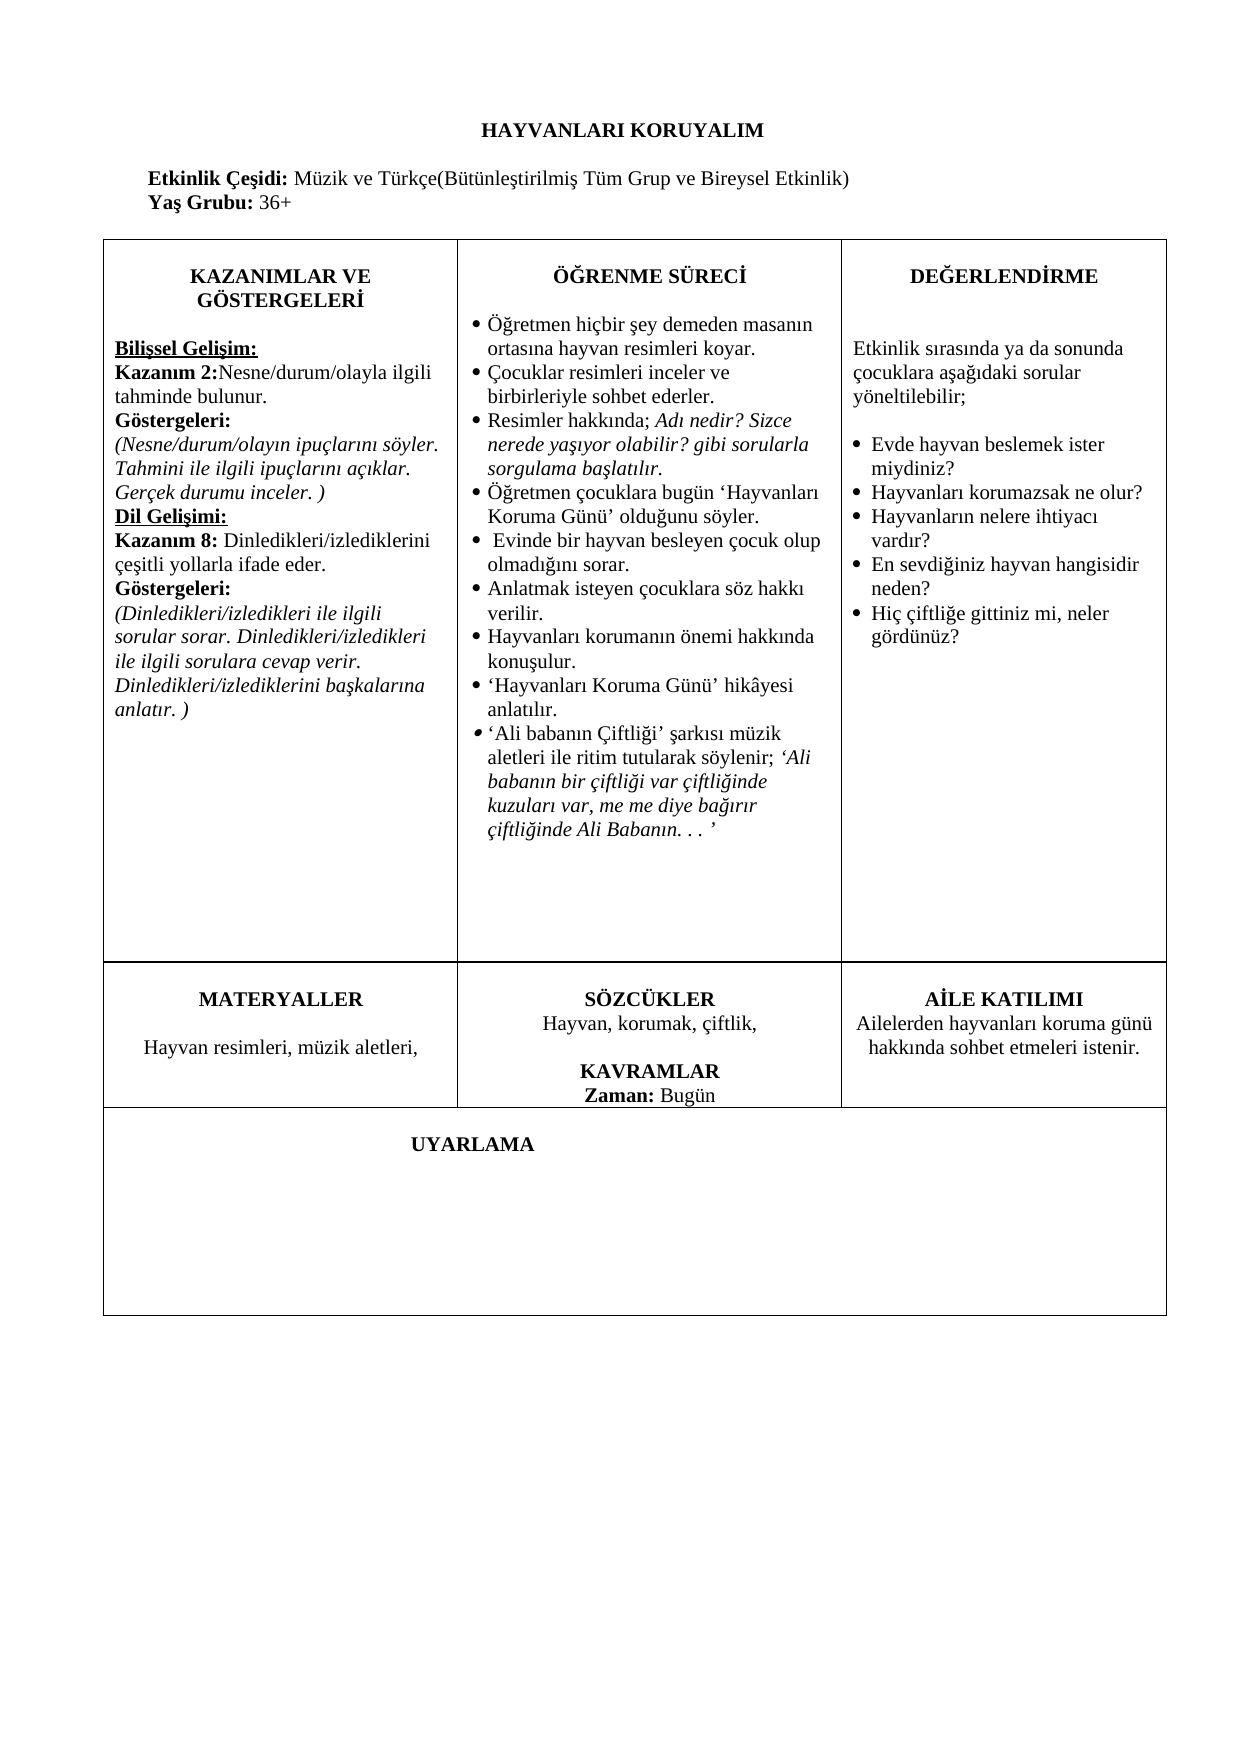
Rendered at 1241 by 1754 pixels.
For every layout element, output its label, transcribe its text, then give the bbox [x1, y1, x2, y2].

table_cell SÖZCÜKLER Hayvan, korumak, çiftlik, KAVRAMLAR Zaman: Bugün [458, 963, 841, 1107]
table_header ÖĞRENME SÜRECİ Öğretmen hiçbir şey demeden masanın ortasına hayvan resimleri koyar. Çocuklar resimleri inceler ve birbirleriyle sohbet ederler. Resimler hakkında; Adı nedir? Sizce nerede yaşıyor olabilir? gibi sorularla sorgulama başlatılır. Öğretmen çocuklara bugün ‘Hayvanları Koruma Günü’ olduğunu söyler. Evinde bir hayvan besleyen çocuk olup olmadığını sorar. Anlatmak isteyen çocuklara söz hakkı verilir. Hayvanları korumanın önemi hakkında konuşulur. ‘Hayvanları Koruma Günü’ hikâyesi anlatılır. ‘Ali babanın Çiftliği’ şarkısı müzik aletleri ile ritim tutularak söylenir; ‘Ali babanın bir çiftliği var çiftliğinde kuzuları var, me me diye bağırır çiftliğinde Ali Babanın. . . ’ [458, 240, 841, 961]
text Etkinlik Çeşidi: Müzik ve Türkçe(Bütünleştirilmiş Tüm Grup ve Bireysel Etkinlik) [148, 166, 1092, 190]
table_cell [842, 1108, 1166, 1315]
table_cell UYARLAMA [104, 1108, 842, 1315]
table_cell AİLE KATILIMI Ailelerden hayvanları koruma günü hakkında sohbet etmeleri istenir. [842, 963, 1166, 1107]
text HAYVANLARI KORUYALIM [148, 118, 1092, 142]
table_header KAZANIMLAR VE GÖSTERGELERİ Bilişsel Gelişim: Kazanım 2:Nesne/durum/olayla ilgili tahminde bulunur. Göstergeleri: (Nesne/durum/olayın ipuçlarını söyler. Tahmini ile ilgili ipuçlarını açıklar. Gerçek durumu inceler. ) Dil Gelişimi: Kazanım 8: Dinledikleri/izlediklerini çeşitli yollarla ifade eder. Göstergeleri: (Dinledikleri/izledikleri ile ilgili sorular sorar. Dinledikleri/izledikleri ile ilgili sorulara cevap verir. Dinledikleri/izlediklerini başkalarına anlatır. ) [104, 240, 457, 961]
table_cell MATERYALLER Hayvan resimleri, müzik aletleri, [104, 963, 457, 1107]
text Yaş Grubu: 36+ [148, 190, 1092, 214]
table_header DEĞERLENDİRME Etkinlik sırasında ya da sonunda çocuklara aşağıdaki sorular yöneltilebilir; Evde hayvan beslemek ister miydiniz? Hayvanları korumazsak ne olur? Hayvanların nelere ihtiyacı vardır? En sevdiğiniz hayvan hangisidir neden? Hiç çiftliğe gittiniz mi, neler gördünüz? [842, 240, 1166, 961]
